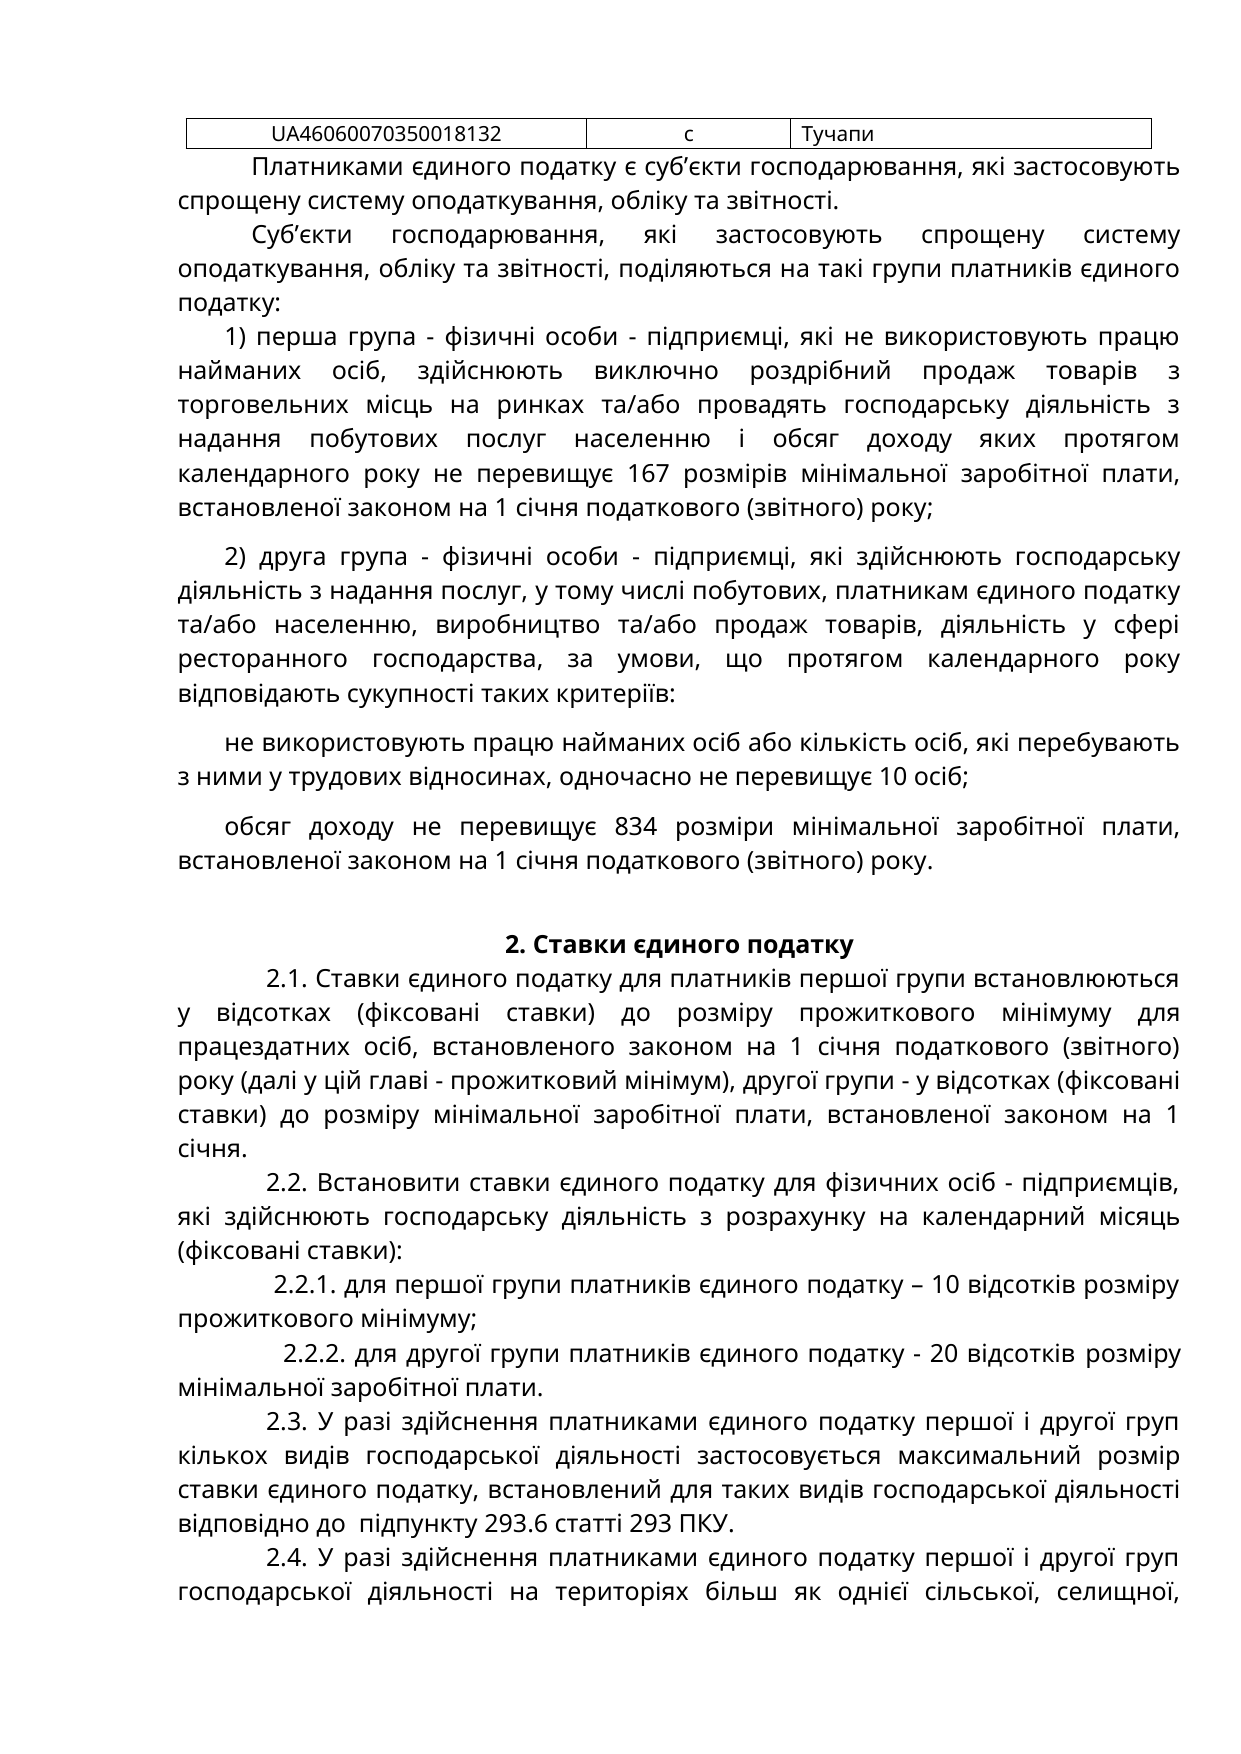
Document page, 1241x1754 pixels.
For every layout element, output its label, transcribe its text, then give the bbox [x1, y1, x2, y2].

text 2.2.2. для другої групи платників єдиного податку - 20 відсотків розміру мінімальної заробітної плати. [177, 1335, 1181, 1403]
table_cell Тучапи [791, 119, 1151, 148]
text 2) друга група - фізичні особи - підприємці, які здійснюють господарську діяльність з надання послуг, у тому числі побутових, платникам єдиного податку та/або населенню, виробництво та/або продаж товарів, діяльність у сфері ресторанного господарства, за умови, що протягом календарного року відповідають сукупності таких критеріїв: [177, 539, 1181, 709]
text 2. Ставки єдиного податку [177, 926, 1181, 961]
text не використовують працю найманих осіб або кількість осіб, які перебувають з ними у трудових відносинах, одночасно не перевищує 10 осіб; [177, 725, 1181, 793]
text Платниками єдиного податку є суб’єкти господарювання, які застосовують спрощену систему оподаткування, обліку та звітності. [177, 149, 1181, 217]
text 2.1. Ставки єдиного податку для платників першої групи встановлюються у відсотках (фіксовані ставки) до розміру прожиткового мінімуму для працездатних осіб, встановленого законом на 1 січня податкового (звітного) року (далі у цій главі - прожитковий мінімум), другої групи - у відсотках (фіксовані ставки) до розміру мінімальної заробітної плати, встановленої законом на 1 січня. [177, 961, 1181, 1165]
table_cell UA46060070350018132 [187, 119, 586, 148]
text Суб’єкти господарювання, які застосовують спрощену систему оподаткування, обліку та звітності, поділяються на такі групи платників єдиного податку: [177, 217, 1181, 319]
text 2.2.1. для першої групи платників єдиного податку – 10 відсотків розміру прожиткового мінімуму; [177, 1267, 1181, 1335]
text 2.2. Встановити ставки єдиного податку для фізичних осіб - підприємців, які здійснюють господарську діяльність з розрахунку на календарний місяць (фіксовані ставки): [177, 1165, 1181, 1267]
text 1) перша група - фізичні особи - підприємці, які не використовують працю найманих осіб, здійснюють виключно роздрібний продаж товарів з торговельних місць на ринках та/або провадять господарську діяльність з надання побутових послуг населенню і обсяг доходу яких протягом календарного року не перевищує 167 розмірів мінімальної заробітної плати, встановленої законом на 1 січня податкового (звітного) року; [177, 319, 1181, 523]
text 2.3. У разі здійснення платниками єдиного податку першої і другої груп кількох видів господарської діяльності застосовується максимальний розмір ставки єдиного податку, встановлений для таких видів господарської діяльності відповідно до підпункту 293.6 статті 293 ПКУ. [177, 1403, 1181, 1539]
table_cell с [587, 119, 790, 148]
text обсяг доходу не перевищує 834 розміри мінімальної заробітної плати, встановленої законом на 1 січня податкового (звітного) року. [177, 809, 1181, 877]
